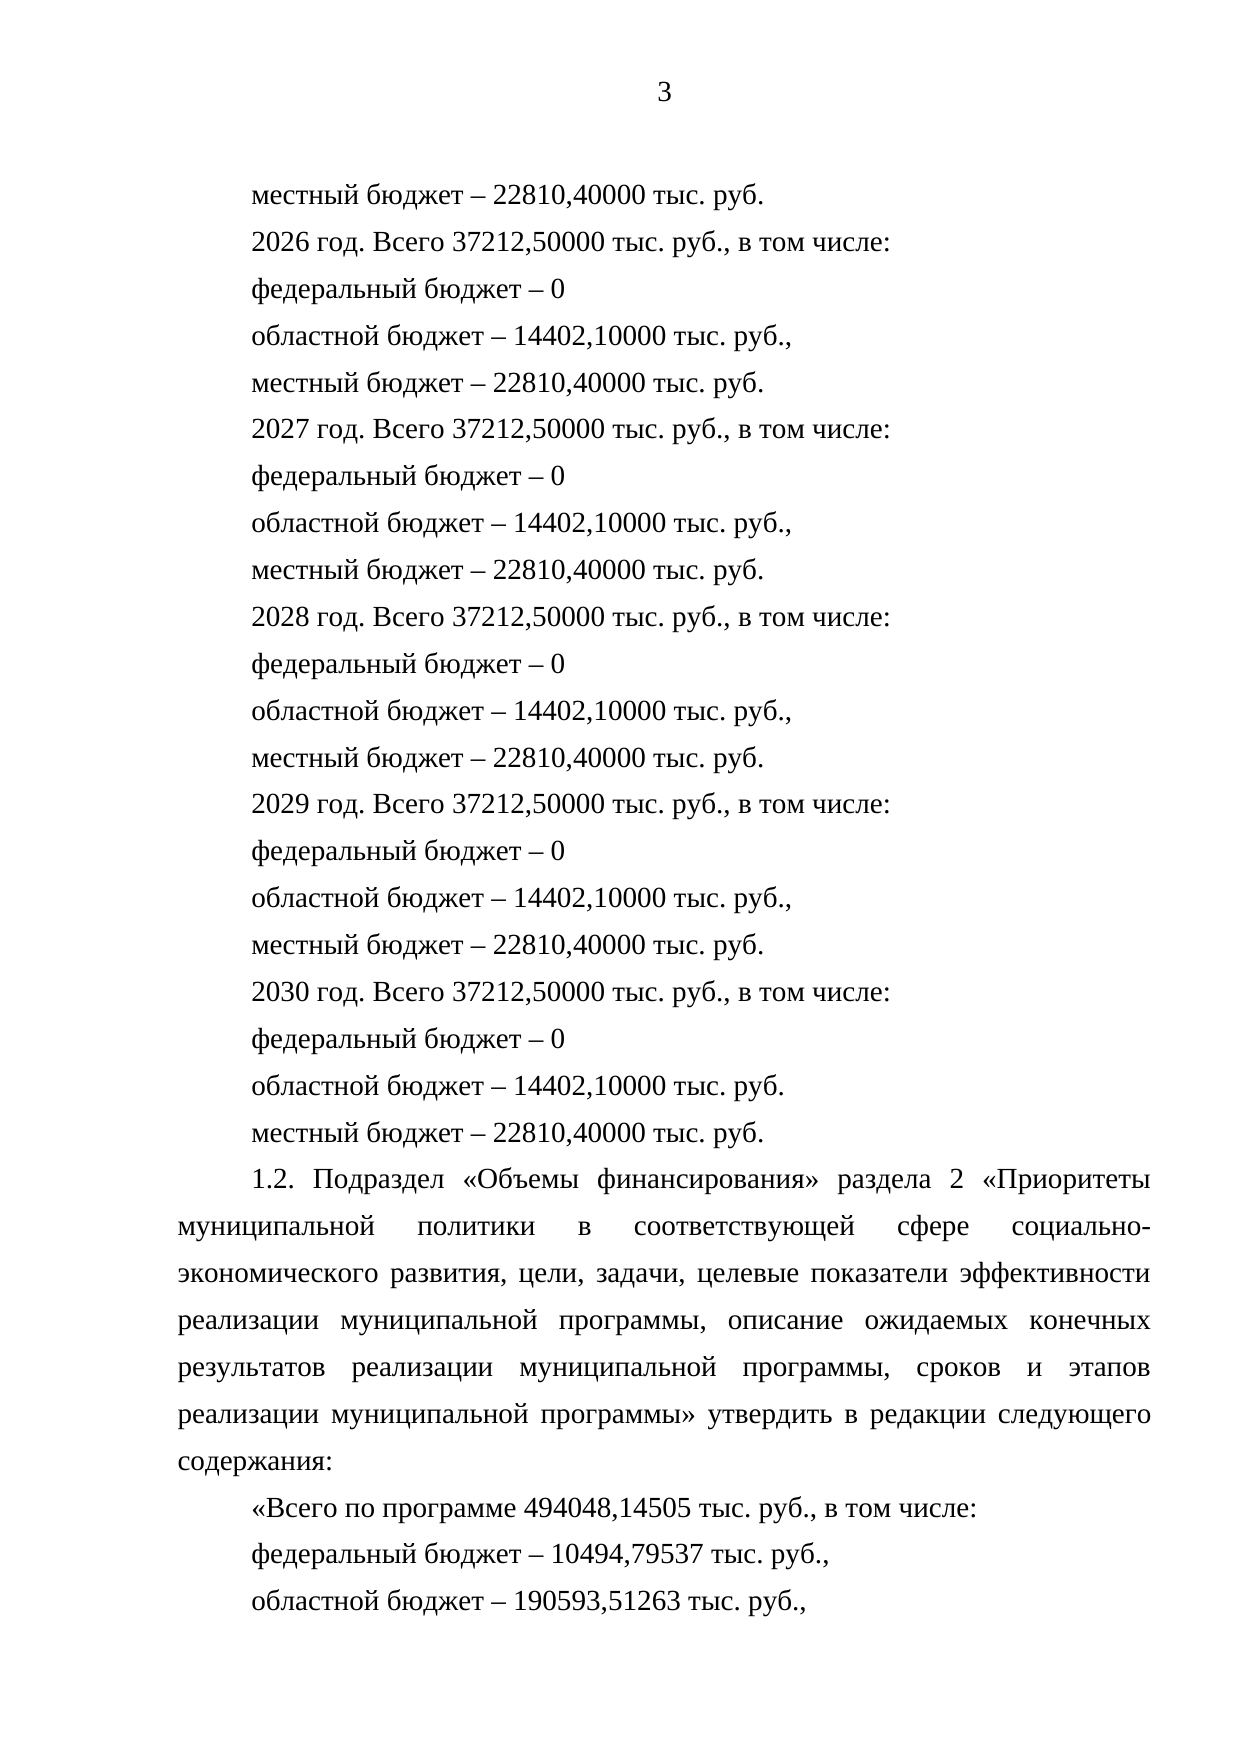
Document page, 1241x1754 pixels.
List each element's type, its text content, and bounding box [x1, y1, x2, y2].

text местный бюджет – 22810,40000 тыс. руб. [177, 740, 1152, 773]
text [177, 318, 1152, 351]
text областной бюджет – 14402,10000 тыс. руб. [177, 1068, 1152, 1101]
text местный бюджет – 22810,40000 тыс. руб. [177, 552, 1152, 586]
text 2027 год. Всего 37212,50000 тыс. руб., в том числе: [177, 412, 1152, 445]
text федеральный бюджет – 10494,79537 тыс. руб., [177, 1537, 1152, 1570]
text федеральный бюджет – 0 [177, 646, 1152, 679]
text 2030 год. Всего 37212,50000 тыс. руб., в том числе: [177, 974, 1152, 1008]
text областной бюджет – 14402,10000 тыс. руб., [177, 693, 1152, 726]
text федеральный бюджет – 0 [177, 1021, 1152, 1054]
text 2029 год. Всего 37212,50000 тыс. руб., в том числе: [177, 787, 1152, 820]
text федеральный бюджет – 0 [177, 458, 1152, 492]
text местный бюджет – 22810,40000 тыс. руб. [177, 365, 1152, 398]
text областной бюджет – 190593,51263 тыс. руб., [177, 1583, 1152, 1617]
text федеральный бюджет – 0 [177, 833, 1152, 867]
text 2026 год. Всего 37212,50000 тыс. руб., в том числе: [177, 224, 1152, 258]
text федеральный бюджет – 0 [177, 271, 1152, 304]
text местный бюджет – 22810,40000 тыс. руб. [177, 177, 1152, 211]
text областной бюджет – 14402,10000 тыс. руб., [177, 880, 1152, 914]
text местный бюджет – 22810,40000 тыс. руб. [177, 1115, 1152, 1148]
subtitle «Всего по программе 494048,14505 тыс. руб., в том числе: [177, 1490, 1152, 1523]
text местный бюджет – 22810,40000 тыс. руб. [177, 927, 1152, 961]
text 2028 год. Всего 37212,50000 тыс. руб., в том числе: [177, 599, 1152, 633]
title 1.2. Подраздел «Объемы финансирования» раздела 2 «Приоритеты муниципальной политики в соответствующей сфере социально-экономического развития, цели, задачи, целевые показатели эффективности реализации муниципальной программы, описание ожидаемых конечных результатов реализации муниципальной программы, сроков и этапов реализации муниципальной программы» утвердить в редакции следующего содержания: [177, 1162, 1152, 1476]
text областной бюджет – 14402,10000 тыс. руб., [177, 505, 1152, 539]
